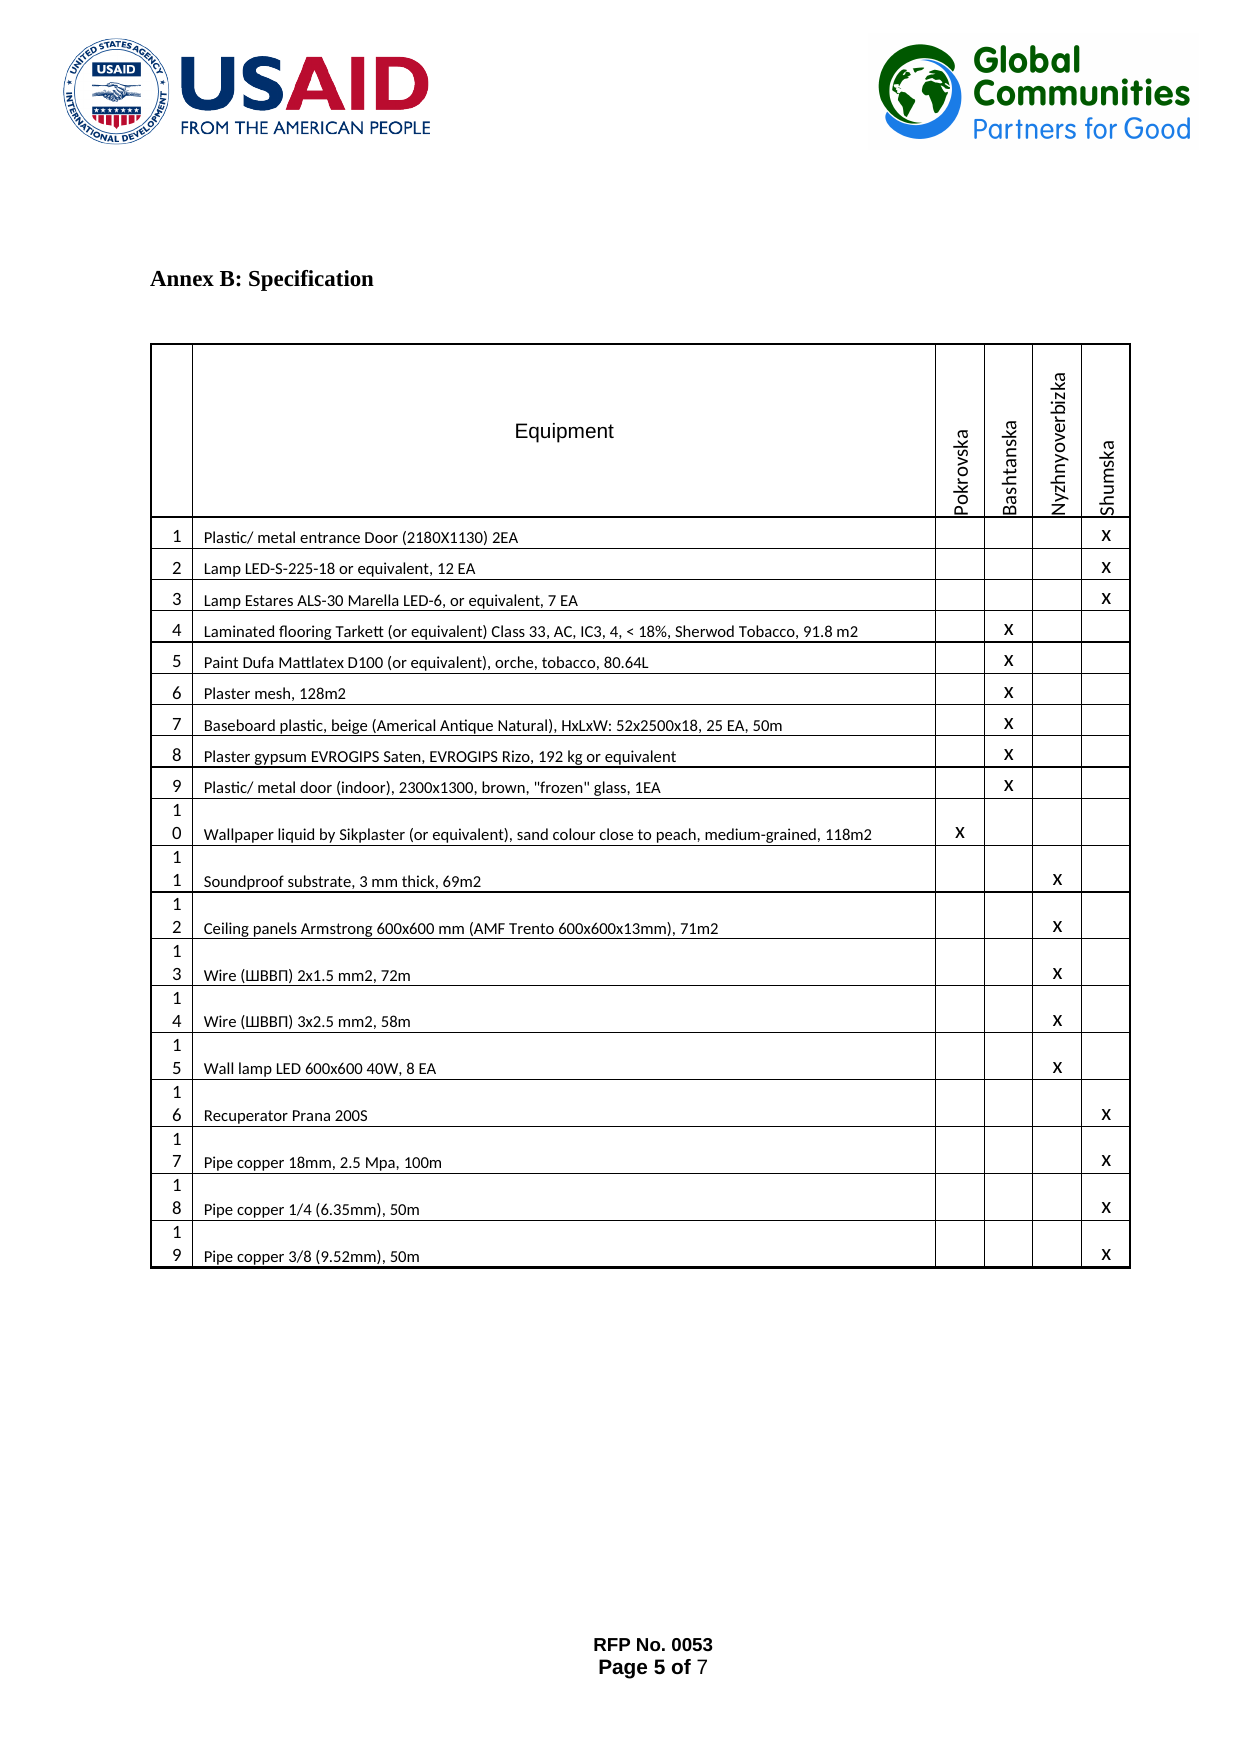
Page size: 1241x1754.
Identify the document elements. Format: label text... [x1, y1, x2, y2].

table_cell Wall lamp LED 600x600 40W, 8 EA [193, 1033, 935, 1079]
table_cell [985, 580, 1032, 610]
table_cell Laminated flooring Tarkett (or equivalent) Class 33, AC, IC3, 4, < 18%, Sherwod Tobacco, 91.8 m2 [193, 611, 935, 641]
table_cell 8 [152, 736, 192, 766]
table_cell [936, 1127, 984, 1173]
table_cell 16 [152, 1080, 192, 1126]
table_cell [936, 674, 984, 704]
table_cell [936, 768, 984, 798]
table_cell x [1033, 1033, 1081, 1079]
table_cell [936, 1174, 984, 1219]
table_cell Soundproof substrate, 3 mm thick, 69m2 [193, 846, 935, 891]
table_cell x [1082, 580, 1129, 610]
table_cell [936, 518, 984, 548]
table_cell x [1082, 1127, 1129, 1173]
table_cell Lamp LED-S-225-18 or equivalent, 12 EA [193, 549, 935, 579]
table_cell [936, 705, 984, 735]
table_cell [1082, 643, 1129, 673]
table_cell [1033, 705, 1081, 735]
table_cell Recuperator Prana 200S [193, 1080, 935, 1126]
table_cell [985, 846, 1032, 891]
table_cell Lamp Estares ALS-30 Marella LED-6, or equivalent, 7 EA [193, 580, 935, 610]
table_cell 3 [152, 580, 192, 610]
table_cell 12 [152, 893, 192, 938]
table_cell [1033, 549, 1081, 579]
table_cell 14 [152, 986, 192, 1032]
table_cell 19 [152, 1221, 192, 1266]
table_cell 10 [152, 799, 192, 844]
table_cell [1082, 799, 1129, 844]
table_cell x [985, 674, 1032, 704]
table_cell [936, 1221, 984, 1266]
table_cell Wire (ШВВП) 3x2.5 mm2, 58m [193, 986, 935, 1032]
table_cell x [1082, 1174, 1129, 1219]
table_cell [936, 549, 984, 579]
table_cell 17 [152, 1127, 192, 1173]
table_cell Pipe copper 18mm, 2.5 Mpa, 100m [193, 1127, 935, 1173]
table_cell 15 [152, 1033, 192, 1079]
table_cell 11 [152, 846, 192, 891]
table_cell [1033, 1127, 1081, 1173]
table_header Equipment [193, 345, 935, 516]
table_cell Plastic/ metal door (indoor), 2300x1300, brown, "frozen" glass, 1EA [193, 768, 935, 798]
table_cell Paint Dufa Mattlatex D100 (or equivalent), orche, tobacco, 80.64L [193, 643, 935, 673]
table_cell 4 [152, 611, 192, 641]
table_cell Wire (ШВВП) 2x1.5 mm2, 72m [193, 939, 935, 985]
table_cell [1033, 1080, 1081, 1126]
table_cell Ceiling panels Armstrong 600x600 mm (AMF Trento 600x600x13mm), 71m2 [193, 893, 935, 938]
table_cell [1082, 674, 1129, 704]
table_cell x [985, 643, 1032, 673]
table_cell [1082, 986, 1129, 1032]
table_header Pokrovska [936, 345, 984, 516]
picture [51, 17, 437, 161]
table_cell [1082, 736, 1129, 766]
table_header Nyzhnyoverbizka [1033, 345, 1081, 516]
table_cell [1082, 939, 1129, 985]
table_cell Plaster mesh, 128m2 [193, 674, 935, 704]
table_cell [1033, 1221, 1081, 1266]
table_cell [936, 643, 984, 673]
table_cell 18 [152, 1174, 192, 1219]
table_cell [936, 580, 984, 610]
table_cell [985, 799, 1032, 844]
table_header [152, 345, 192, 516]
table_cell x [1033, 939, 1081, 985]
table_cell Wallpaper liquid by Sikplaster (or equivalent), sand colour close to peach, medium-grained, 118m2 [193, 799, 935, 844]
table_cell [985, 1127, 1032, 1173]
table_cell [1082, 611, 1129, 641]
table_cell [1033, 1174, 1081, 1219]
table_cell Baseboard plastic, beige (Americal Antique Natural), HxLxW: 52x2500x18, 25 EA, 50m [193, 705, 935, 735]
table_cell [985, 1174, 1032, 1219]
text Annex B: Specification [150, 265, 1156, 292]
table_cell [936, 893, 984, 938]
table_cell [936, 846, 984, 891]
table_cell 5 [152, 643, 192, 673]
table_cell [985, 1080, 1032, 1126]
table_cell [936, 1033, 984, 1079]
table_cell x [985, 736, 1032, 766]
table_cell [1033, 611, 1081, 641]
table_cell x [1082, 518, 1129, 548]
table_cell Pipe copper 1/4 (6.35mm), 50m [193, 1174, 935, 1219]
table_cell [936, 939, 984, 985]
table_header Shumska [1082, 345, 1129, 516]
table_header Bashtanska [985, 345, 1032, 516]
table_cell [1033, 580, 1081, 610]
table_cell x [1033, 893, 1081, 938]
table_cell [1033, 674, 1081, 704]
table_cell x [1082, 1080, 1129, 1126]
table_cell 2 [152, 549, 192, 579]
table_cell [985, 939, 1032, 985]
table_cell [985, 549, 1032, 579]
table_cell [936, 1080, 984, 1126]
table_cell [1082, 705, 1129, 735]
table_cell [985, 518, 1032, 548]
table_cell x [1082, 549, 1129, 579]
picture [867, 33, 1200, 150]
table_cell Pipe copper 3/8 (9.52mm), 50m [193, 1221, 935, 1266]
table_cell [985, 893, 1032, 938]
table_cell 7 [152, 705, 192, 735]
table_cell [1033, 799, 1081, 844]
table_cell Plaster gypsum EVROGIPS Saten, EVROGIPS Rizo, 192 kg or equivalent [193, 736, 935, 766]
table_cell x [1082, 1221, 1129, 1266]
table_cell 13 [152, 939, 192, 985]
table_cell x [1033, 846, 1081, 891]
table_cell 1 [152, 518, 192, 548]
table_cell [985, 1221, 1032, 1266]
table_cell [936, 986, 984, 1032]
table_cell [1082, 1033, 1129, 1079]
table_cell [936, 611, 984, 641]
table_cell x [936, 799, 984, 844]
table_cell [1033, 518, 1081, 548]
table_cell [1082, 768, 1129, 798]
table_cell 9 [152, 768, 192, 798]
table_cell x [985, 705, 1032, 735]
table_cell x [1033, 986, 1081, 1032]
table_cell [985, 1033, 1032, 1079]
table_cell x [985, 768, 1032, 798]
table_cell [936, 736, 984, 766]
table_cell [1033, 736, 1081, 766]
table_cell x [985, 611, 1032, 641]
table_cell [1082, 846, 1129, 891]
table_cell [1082, 893, 1129, 938]
table_cell [985, 986, 1032, 1032]
table_cell [1033, 643, 1081, 673]
table_cell Plastic/ metal entrance Door (2180X1130) 2EA [193, 518, 935, 548]
table_cell 6 [152, 674, 192, 704]
table_cell [1033, 768, 1081, 798]
